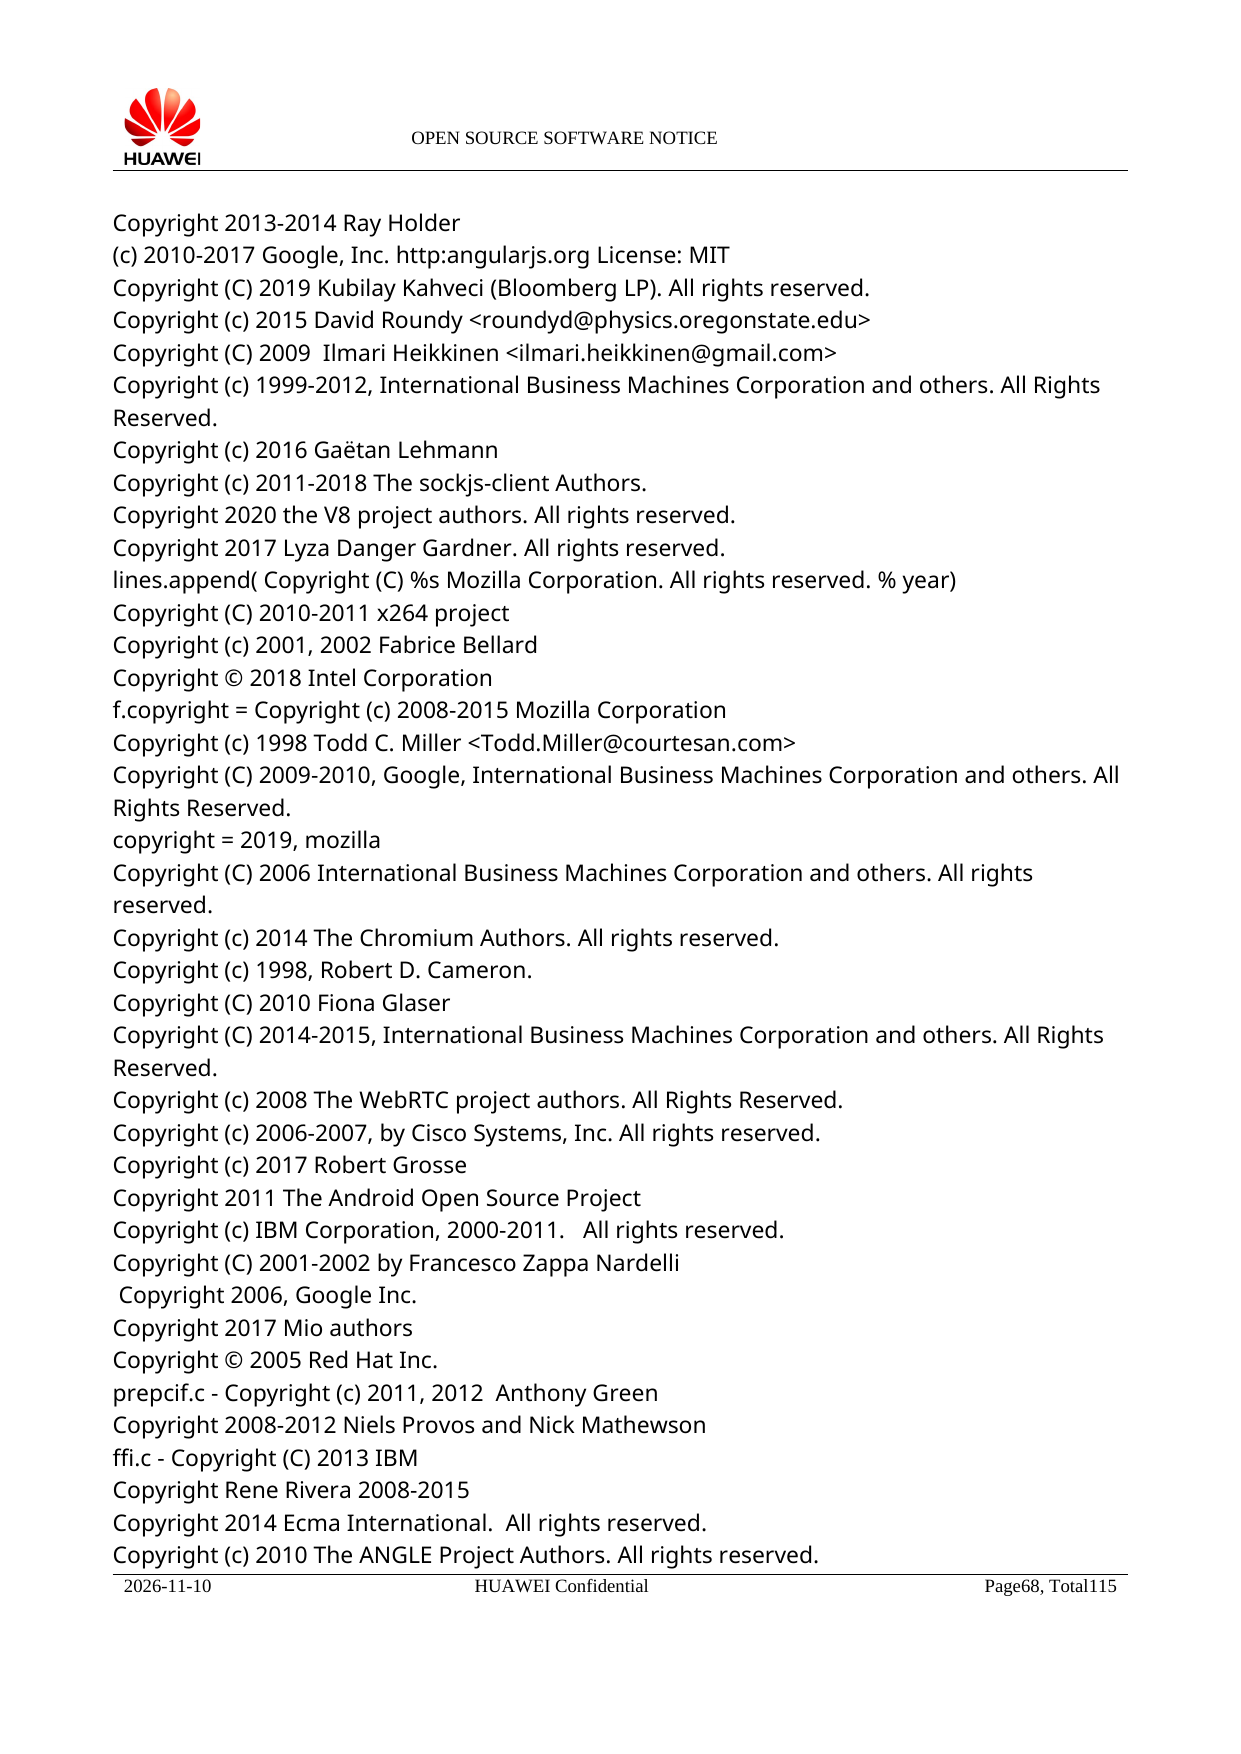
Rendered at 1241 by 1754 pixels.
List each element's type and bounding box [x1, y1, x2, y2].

picture [124, 88, 201, 165]
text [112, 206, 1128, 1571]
